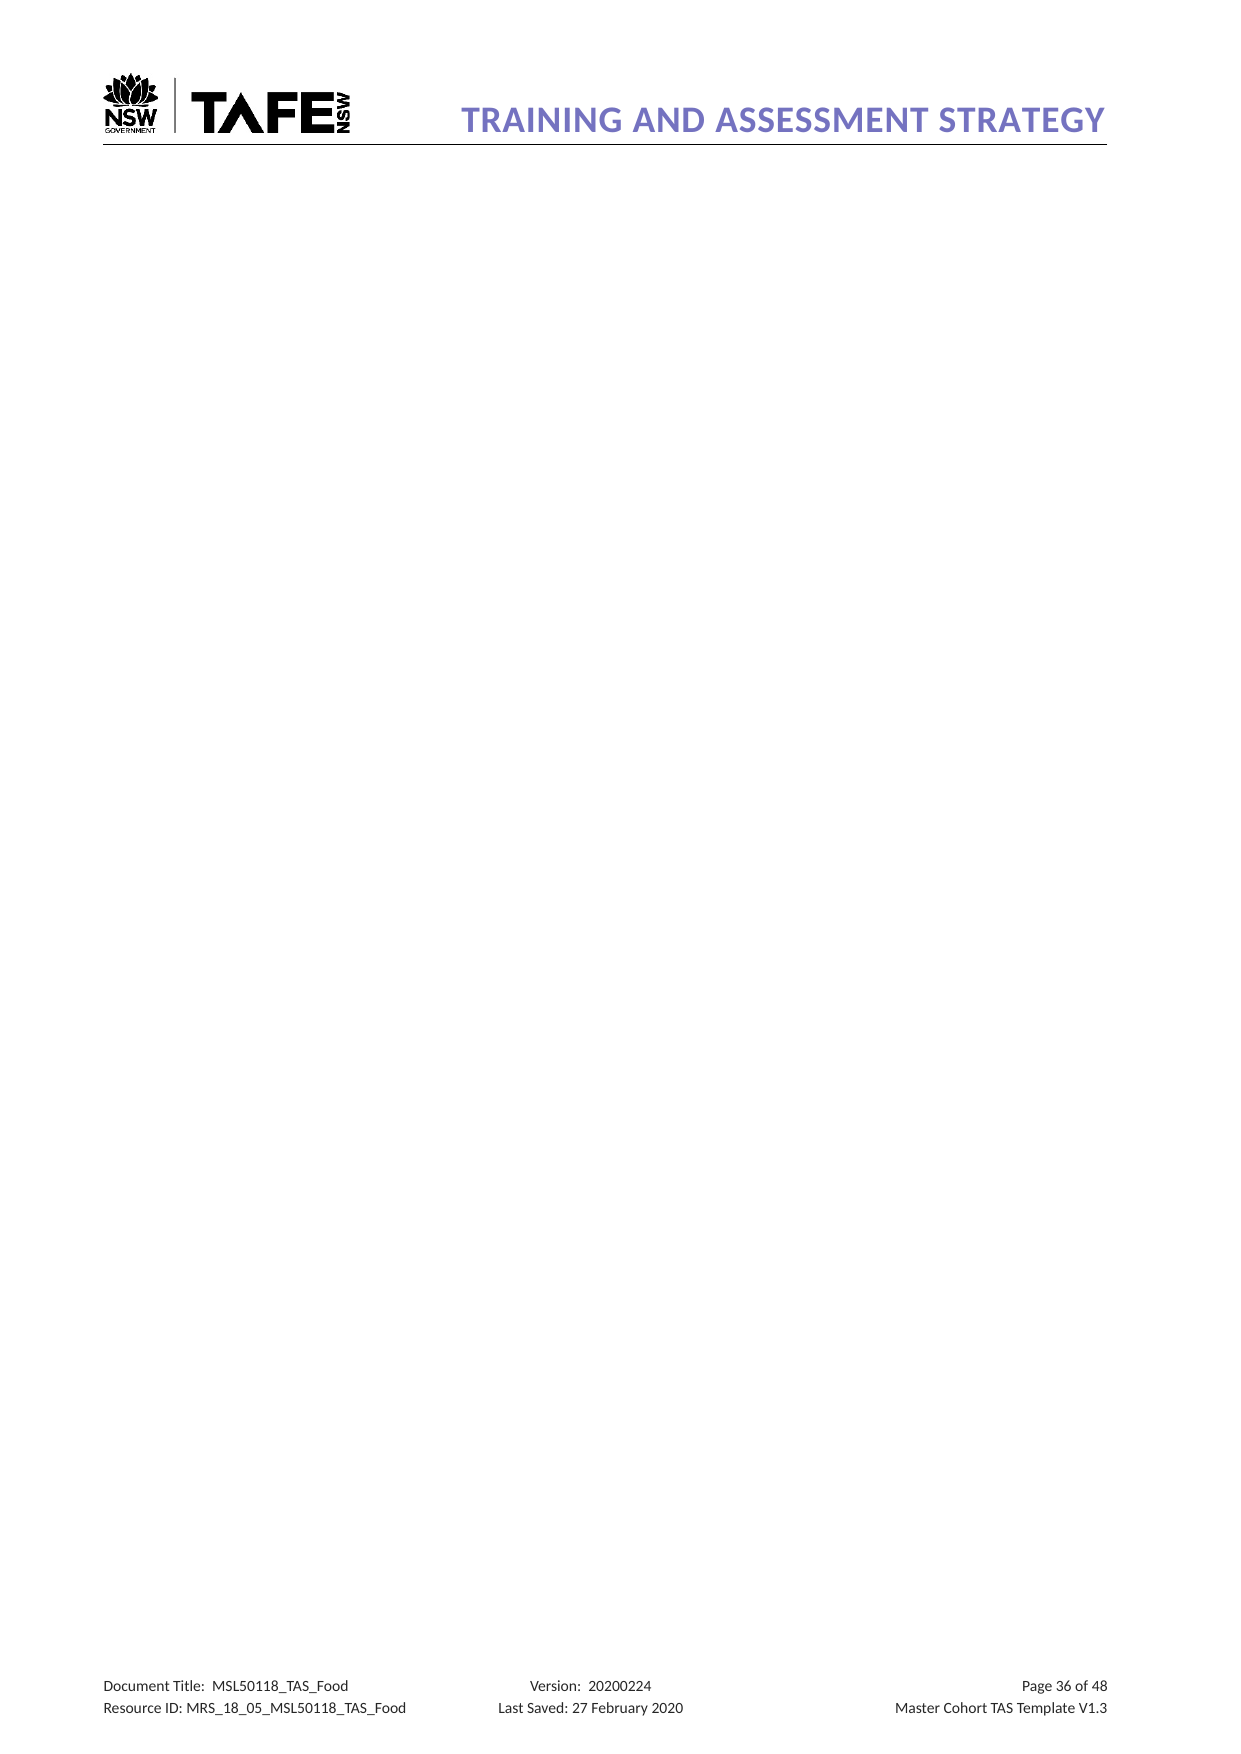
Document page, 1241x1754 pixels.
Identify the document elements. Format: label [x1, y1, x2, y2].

picture [103, 73, 350, 133]
